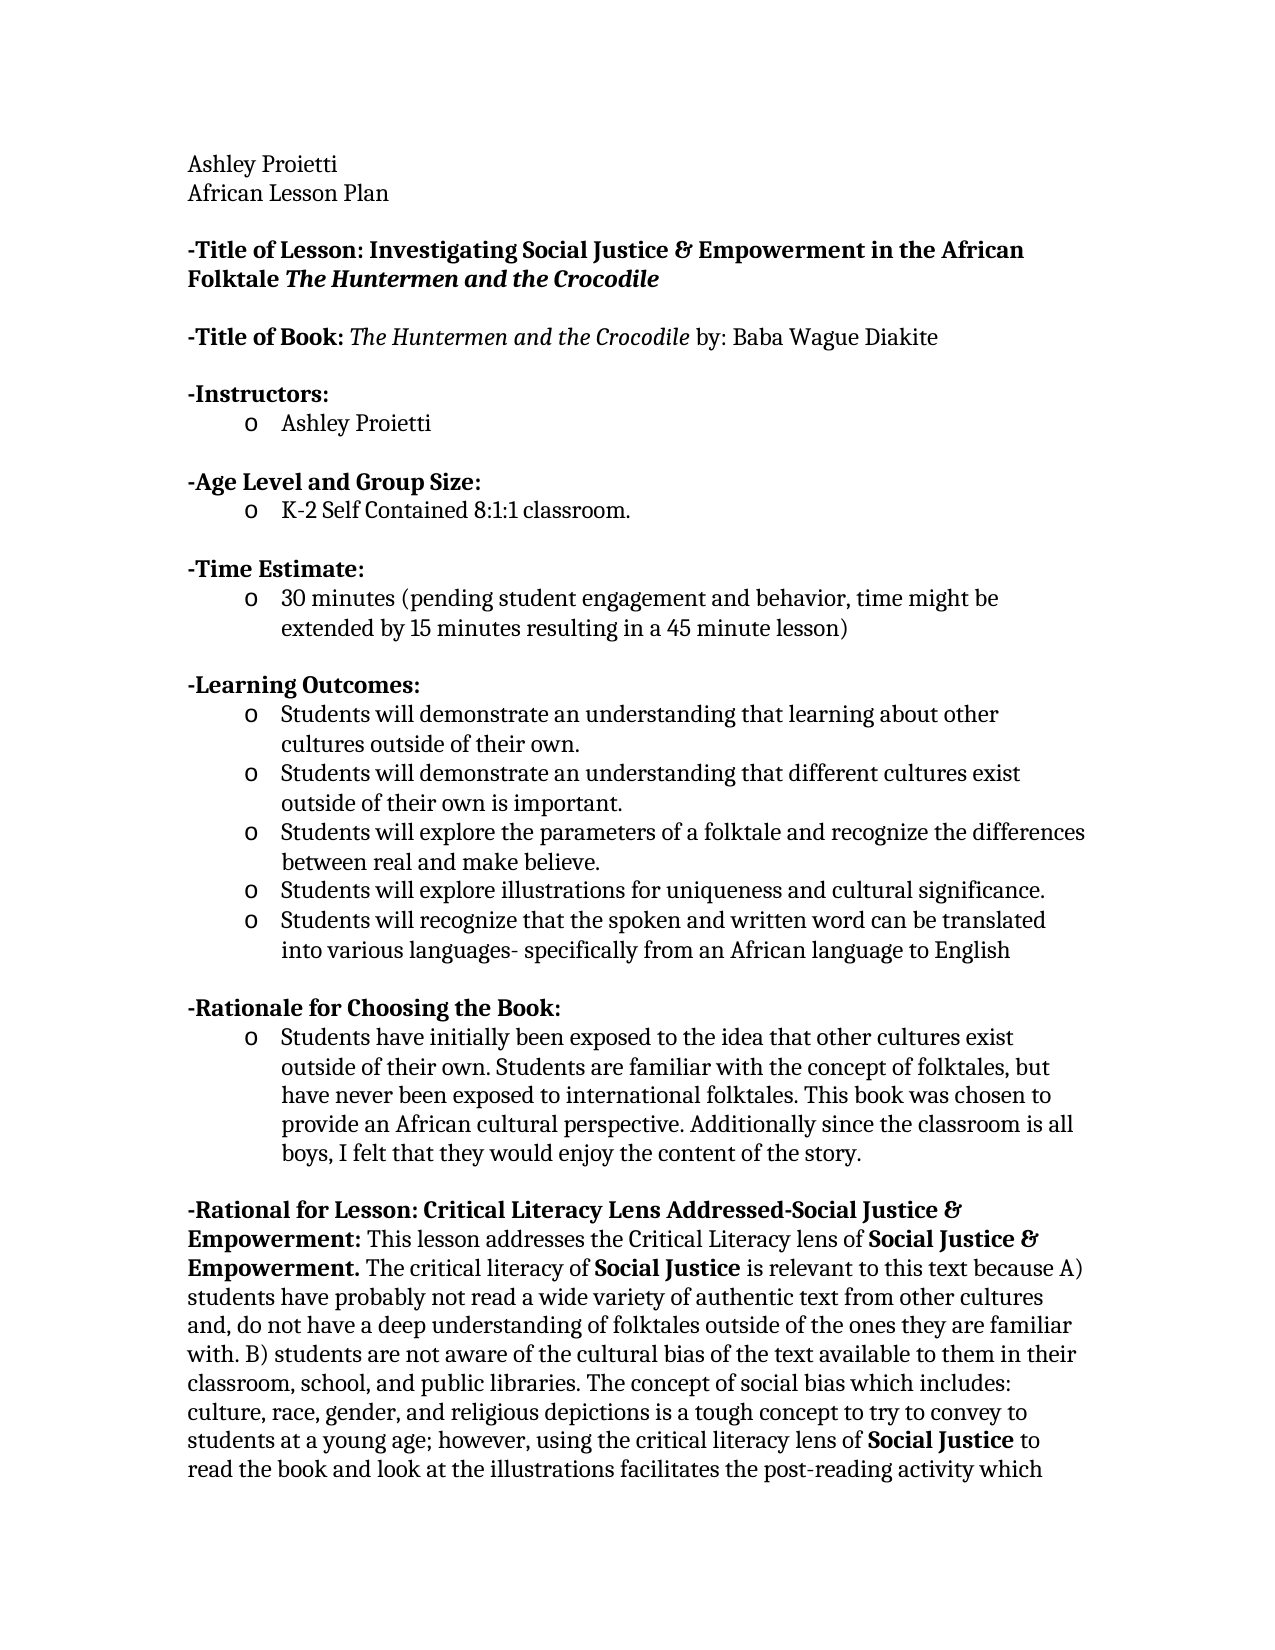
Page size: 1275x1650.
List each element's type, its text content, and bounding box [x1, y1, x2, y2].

text Ashley Proietti [187, 150, 1087, 179]
text -Instructors: [187, 380, 1087, 409]
text -Title of Lesson: Investigating Social Justice & Empowerment in the African Folktale The Huntermen and the Crocodile [187, 236, 1087, 294]
list Students will explore the parameters of a folktale and recognize the differences between real and make believe. [244, 817, 1087, 876]
text African Lesson Plan [187, 179, 1087, 207]
list Students will recognize that the spoken and written word can be translated into various languages- specifically from an African language to English [244, 906, 1087, 965]
text -Learning Outcomes: [187, 671, 1087, 700]
list K-2 Self Contained 8:1:1 classroom. [244, 496, 1087, 526]
list Students will demonstrate an understanding that different cultures exist outside of their own is important. [244, 759, 1087, 817]
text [187, 1196, 1087, 1484]
text -Age Level and Group Size: [187, 467, 1087, 496]
list Students have initially been exposed to the idea that other cultures exist outside of their own. Students are familiar with the concept of folktales, but have never been exposed to international folktales. This book was chosen to provide an African cultural perspective. Additionally since the classroom is all boys, I felt that they would enjoy the content of the story. [244, 1022, 1087, 1167]
text -Rationale for Choosing the Book: [187, 994, 1087, 1022]
text -Title of Book: The Huntermen and the Crocodile by: Baba Wague Diakite [187, 322, 1087, 351]
list Students will explore illustrations for uniqueness and cultural significance. [244, 876, 1087, 906]
list Ashley Proietti [244, 409, 1087, 439]
text -Time Estimate: [187, 555, 1087, 584]
list 30 minutes (pending student engagement and behavior, time might be extended by 15 minutes resulting in a 45 minute lesson) [244, 584, 1087, 642]
list Students will demonstrate an understanding that learning about other cultures outside of their own. [244, 700, 1087, 759]
